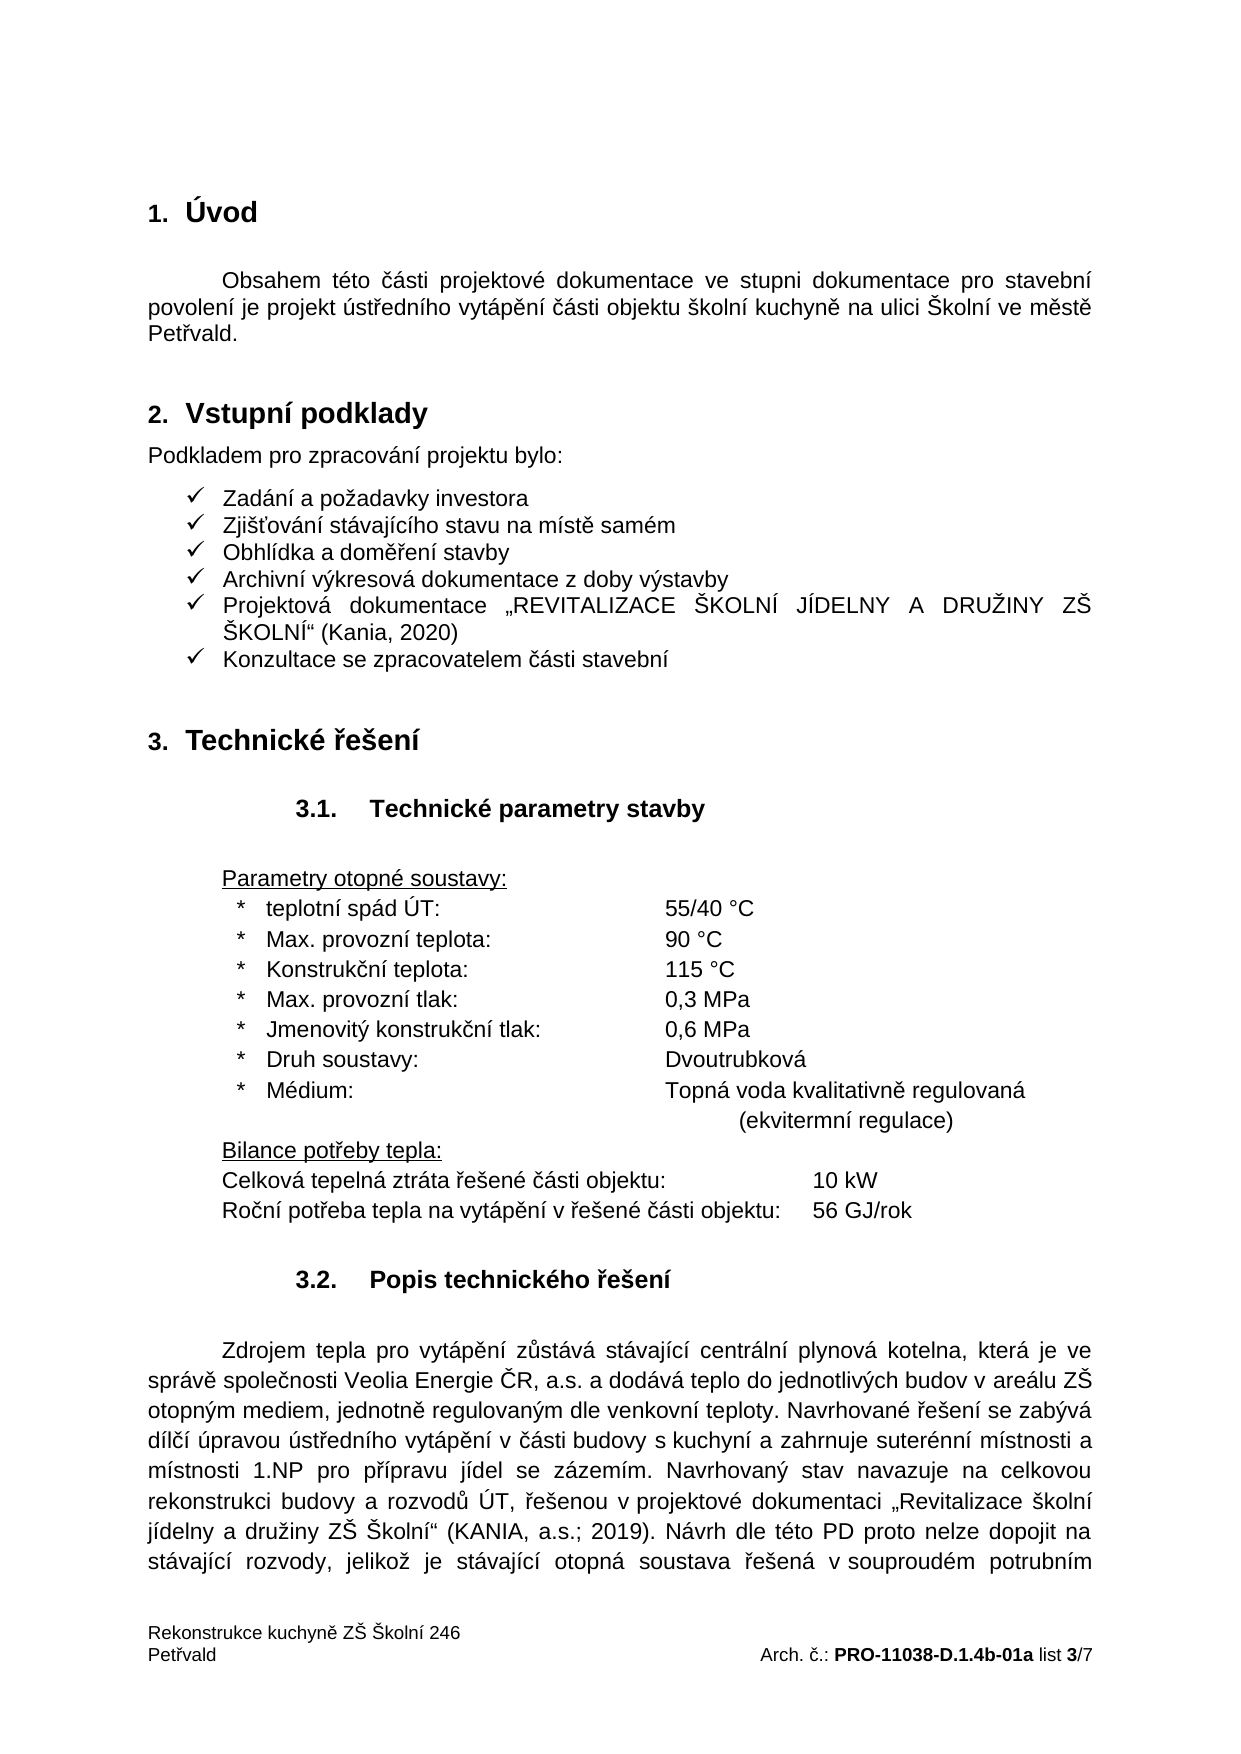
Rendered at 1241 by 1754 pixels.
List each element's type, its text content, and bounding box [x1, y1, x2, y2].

list Konzultace se zpracovatelem části stavební [185, 646, 1092, 673]
list Jmenovitý konstrukční tlak: 0,6 MPa [236, 1016, 1092, 1042]
text Obsahem této části projektové dokumentace ve stupni dokumentace pro stavební povolení je projekt ústředního vytápění části objektu školní kuchyně na ulici Školní ve městě Petřvald. [148, 267, 1092, 346]
list Druh soustavy: Dvoutrubková [236, 1046, 1092, 1073]
subtitle Úvod [148, 195, 1092, 228]
list Médium: Topná voda kvalitativně regulovaná (ekvitermní regulace) [236, 1077, 1092, 1133]
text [148, 1337, 1092, 1574]
list teplotní spád ÚT: 55/40 °C [236, 895, 1092, 922]
subtitle Vstupní podklady [148, 396, 1092, 430]
list Max. provozní tlak: 0,3 MPa [236, 986, 1092, 1012]
text Roční potřeba tepla na vytápění v řešené části objektu: 56 GJ/rok [148, 1197, 1092, 1224]
list Obhlídka a doměření stavby [185, 539, 1092, 566]
subtitle Technické parametry stavby [222, 794, 1092, 822]
list Max. provozní teplota: 90 °C [236, 926, 1092, 952]
list Zadání a požadavky investora [185, 485, 1092, 512]
subtitle Popis technického řešení [222, 1265, 1092, 1294]
text Parametry otopné soustavy: [148, 865, 1092, 891]
text Bilance potřeby tepla: [148, 1137, 1092, 1163]
list Archivní výkresová dokumentace z doby výstavby [185, 566, 1092, 592]
list Zjišťování stávajícího stavu na místě samém [185, 512, 1092, 539]
list Konstrukční teplota: 115 °C [236, 956, 1092, 982]
subtitle Technické řešení [148, 723, 1092, 756]
text Podkladem pro zpracování projektu bylo: [148, 442, 1092, 469]
list Projektová dokumentace „REVITALIZACE ŠKOLNÍ JÍDELNY A DRUŽINY ZŠ ŠKOLNÍ“ (Kania, 2020) [185, 592, 1092, 646]
text Celková tepelná ztráta řešené části objektu: 10 kW [148, 1167, 1092, 1193]
